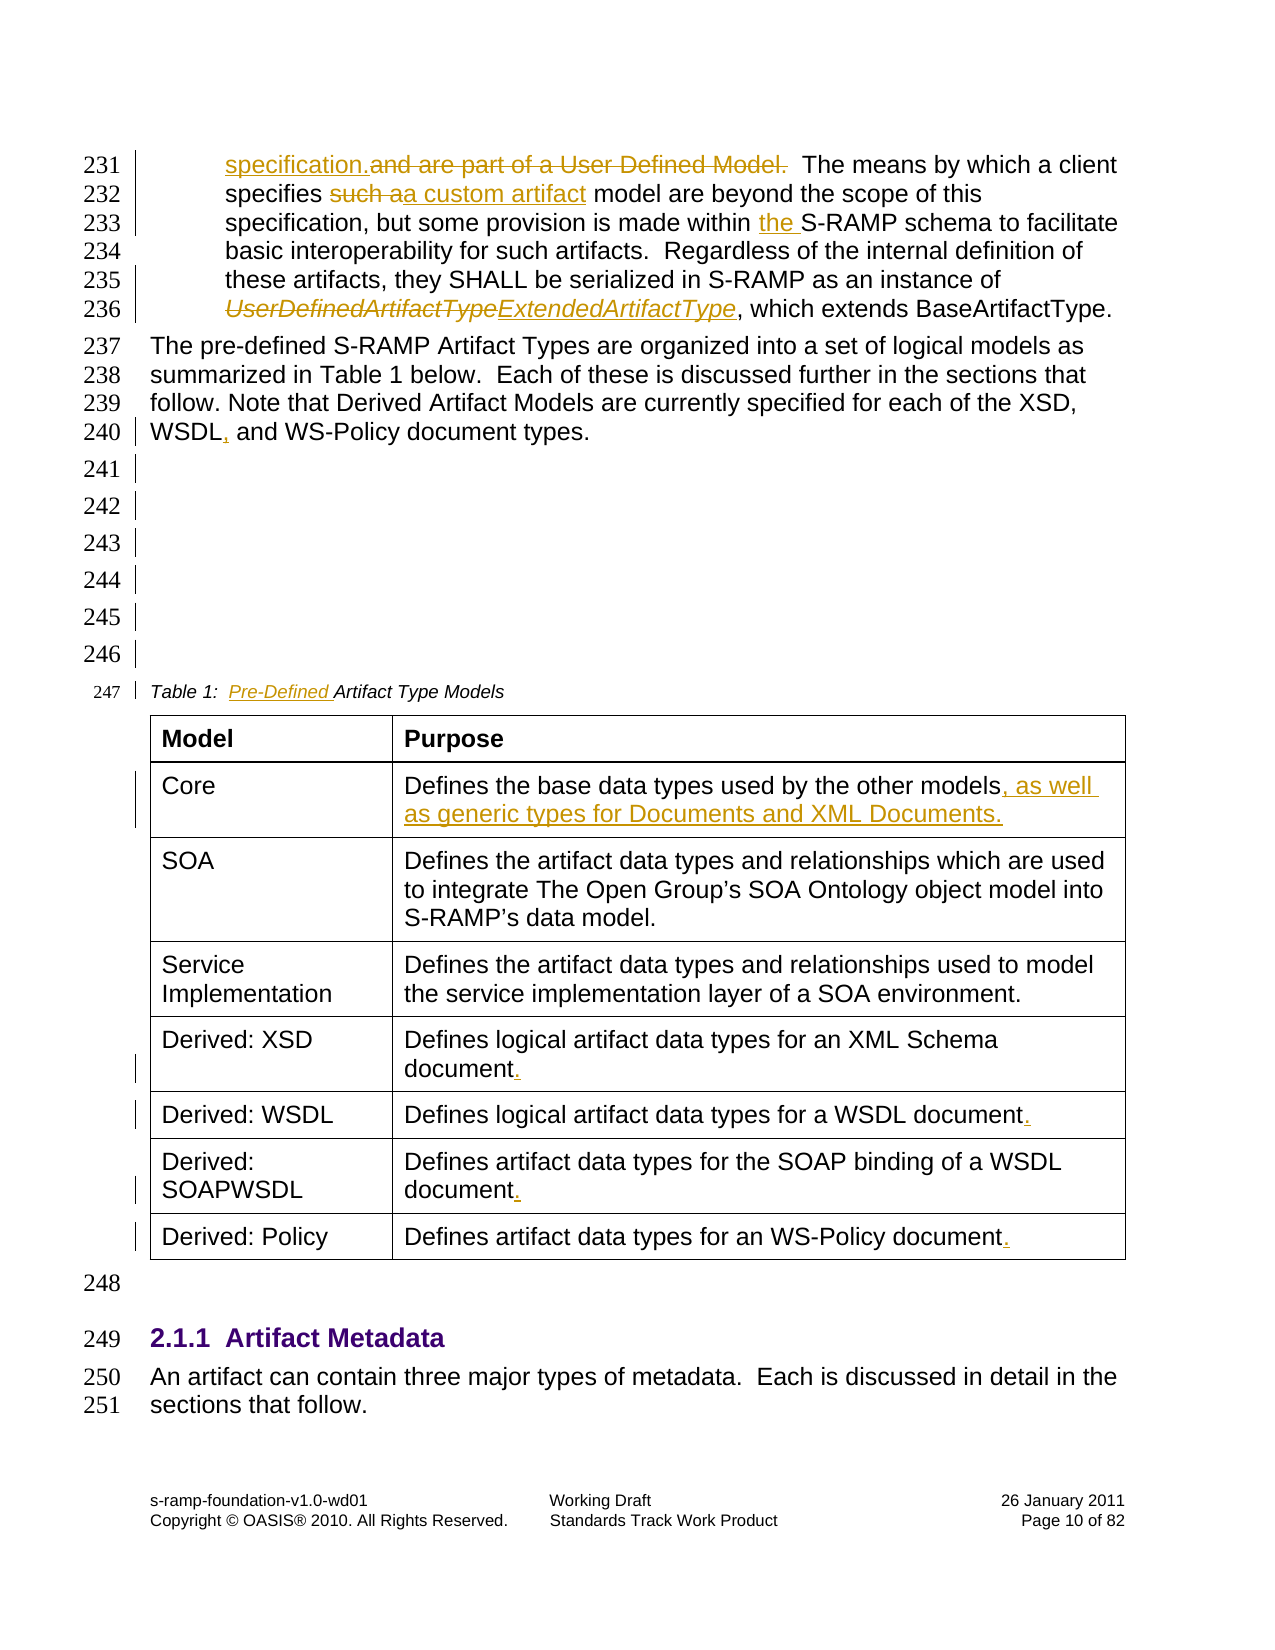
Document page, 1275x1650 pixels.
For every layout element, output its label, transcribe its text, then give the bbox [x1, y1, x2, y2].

text An artifact can contain three major types of metadata. Each is discussed in detail in the sections that follow. [150, 1362, 1125, 1419]
table_cell Defines artifact data types for the SOAP binding of a WSDL document [393, 1139, 1125, 1213]
table_cell Derived: WSDL [151, 1092, 392, 1137]
table_cell Derived: SOAPWSDL [151, 1139, 392, 1213]
table_cell SOA [151, 838, 392, 941]
table_cell Defines the artifact data types and relationships which are used to integrate The Open Group’s SOA Ontology object model into S-RAMP’s data model. [393, 838, 1125, 941]
table_cell Core [151, 763, 392, 837]
table_cell Defines the base data types used by the other models [393, 763, 1125, 837]
table_cell Defines logical artifact data types for a WSDL document [393, 1092, 1125, 1137]
table_header Purpose [393, 716, 1125, 761]
table_cell Derived: XSD [151, 1017, 392, 1091]
subtitle Artifact Metadata [150, 1322, 1125, 1353]
text The pre-defined S-RAMP Artifact Types are organized into a set of logical models as summarized in Table 4 below. Each of these is discussed further in the sections that follow. Note that Derived Artifact Models are currently specified for each of the XSD, WSDL and WS-Policy document types. [150, 331, 1125, 446]
table_cell Service Implementation [151, 942, 392, 1016]
table_cell Defines logical artifact data types for an XML Schema document [393, 1017, 1125, 1091]
table_cell Defines the artifact data types and relationships used to model the service implementation layer of a SOA environment. [393, 942, 1125, 1016]
table_cell Defines artifact data types for an WS-Policy document [393, 1214, 1125, 1259]
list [187, 150, 1125, 322]
text Table 4: Artifact Type Models [150, 681, 1125, 702]
table_header Model [151, 716, 392, 761]
table_cell Derived: Policy [151, 1214, 392, 1259]
